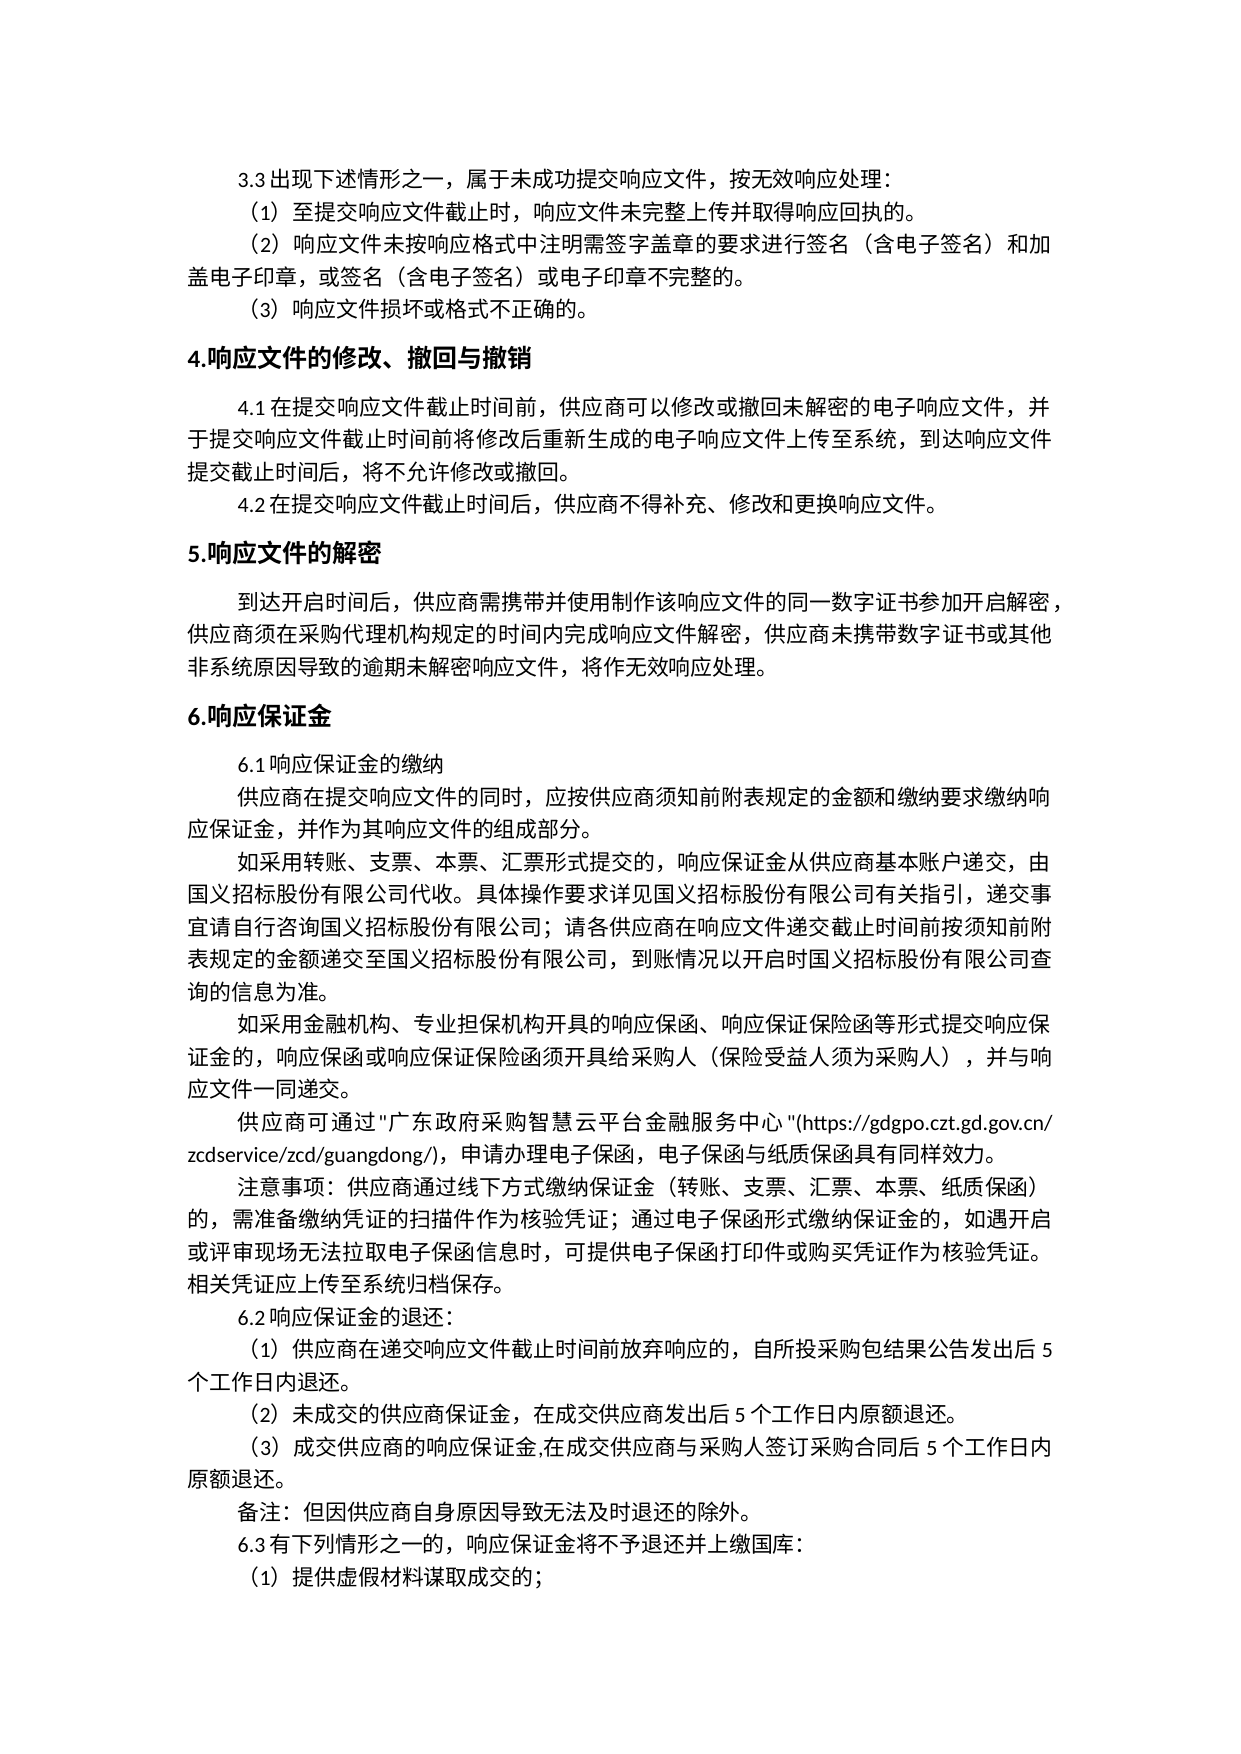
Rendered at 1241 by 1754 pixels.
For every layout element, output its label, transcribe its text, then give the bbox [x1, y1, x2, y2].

text （2）响应文件未按响应格式中注明需签字盖章的要求进行签名（含电子签名）和加盖电子印章，或签名（含电子签名）或电子印章不完整的。 [187, 227, 1053, 292]
text 3.3出现下述情形之一，属于未成功提交响应文件，按无效响应处理： [187, 162, 1053, 194]
text 备注：但因供应商自身原因导致无法及时退还的除外。 [187, 1494, 1053, 1527]
text 5.响应文件的解密 [187, 519, 1053, 584]
text （1）提供虚假材料谋取成交的； [187, 1559, 1053, 1592]
text 6.1响应保证金的缴纳 [187, 747, 1053, 779]
text 如采用转账、支票、本票、汇票形式提交的，响应保证金从供应商基本账户递交，由国义招标股份有限公司代收。具体操作要求详见国义招标股份有限公司有关指引，递交事宜请自行咨询国义招标股份有限公司；请各供应商在响应文件递交截止时间前按须知前附表规定的金额递交至国义招标股份有限公司，到账情况以开启时国义招标股份有限公司查询的信息为准。 [187, 844, 1053, 1007]
text 4.1在提交响应文件截止时间前，供应商可以修改或撤回未解密的电子响应文件，并于提交响应文件截止时间前将修改后重新生成的电子响应文件上传至系统，到达响应文件提交截止时间后，将不允许修改或撤回。 [187, 389, 1053, 487]
text 供应商可通过"广东政府采购智慧云平台金融服务中心"(https://gdgpo.czt.gd.gov.cn/zcdservice/zcd/guangdong/)，申请办理电子保函，电子保函与纸质保函具有同样效力。 [187, 1104, 1053, 1169]
text （1）至提交响应文件截止时，响应文件未完整上传并取得响应回执的。 [187, 194, 1053, 227]
text 6.3有下列情形之一的，响应保证金将不予退还并上缴国库： [187, 1527, 1053, 1559]
text 供应商在提交响应文件的同时，应按供应商须知前附表规定的金额和缴纳要求缴纳响应保证金，并作为其响应文件的组成部分。 [187, 779, 1053, 844]
text 4.2在提交响应文件截止时间后，供应商不得补充、修改和更换响应文件。 [187, 487, 1053, 519]
text 注意事项：供应商通过线下方式缴纳保证金（转账、支票、汇票、本票、纸质保函）的，需准备缴纳凭证的扫描件作为核验凭证；通过电子保函形式缴纳保证金的，如遇开启或评审现场无法拉取电子保函信息时，可提供电子保函打印件或购买凭证作为核验凭证。相关凭证应上传至系统归档保存。 [187, 1169, 1053, 1299]
text （1）供应商在递交响应文件截止时间前放弃响应的，自所投采购包结果公告发出后5个工作日内退还。 [187, 1332, 1053, 1397]
text （2）未成交的供应商保证金，在成交供应商发出后5个工作日内原额退还。 [187, 1397, 1053, 1429]
text 6.2响应保证金的退还： [187, 1299, 1053, 1332]
text 6.响应保证金 [187, 682, 1053, 747]
text 到达开启时间后，供应商需携带并使用制作该响应文件的同一数字证书参加开启解密，供应商须在采购代理机构规定的时间内完成响应文件解密，供应商未携带数字证书或其他非系统原因导致的逾期未解密响应文件，将作无效响应处理。 [187, 584, 1053, 682]
text （3）成交供应商的响应保证金,在成交供应商与采购人签订采购合同后5个工作日内原额退还。 [187, 1429, 1053, 1494]
text 4.响应文件的修改、撤回与撤销 [187, 324, 1053, 389]
text （3）响应文件损坏或格式不正确的。 [187, 292, 1053, 324]
text 如采用金融机构、专业担保机构开具的响应保函、响应保证保险函等形式提交响应保证金的，响应保函或响应保证保险函须开具给采购人（保险受益人须为采购人），并与响应文件一同递交。 [187, 1007, 1053, 1104]
